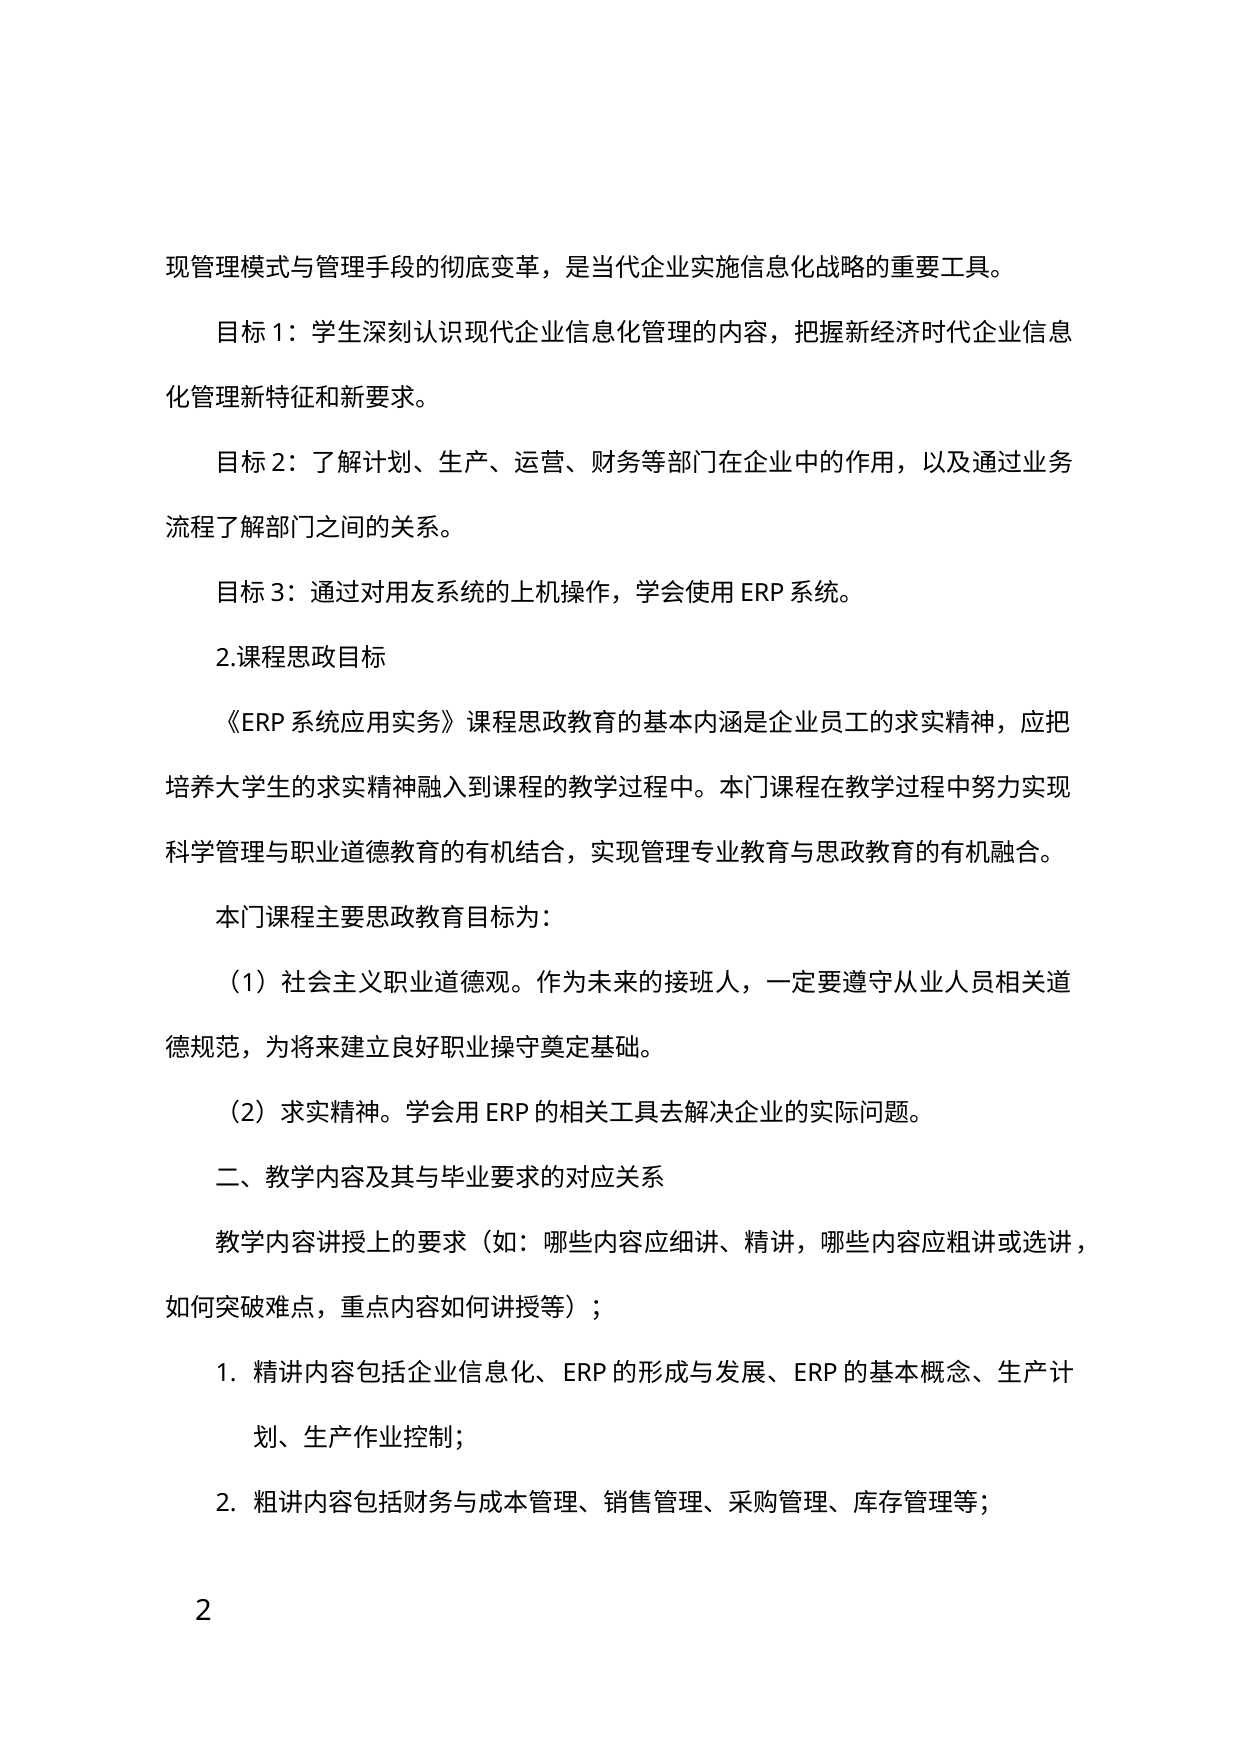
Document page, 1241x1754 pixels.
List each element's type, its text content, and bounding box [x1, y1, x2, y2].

text 教学内容讲授上的要求（如：哪些内容应细讲、精讲，哪些内容应粗讲或选讲，如何突破难点，重点内容如何讲授等）； [165, 1208, 1075, 1338]
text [165, 233, 1075, 298]
list 粗讲内容包括财务与成本管理、销售管理、采购管理、库存管理等； [215, 1468, 1075, 1533]
text （2）求实精神。学会用ERP的相关工具去解决企业的实际问题。 [165, 1078, 1075, 1143]
list 教学内容及其与毕业要求的对应关系 [165, 1143, 1075, 1208]
text 目标2：了解计划、生产、运营、财务等部门在企业中的作用，以及通过业务流程了解部门之间的关系。 [165, 428, 1075, 558]
text 目标3：通过对用友系统的上机操作，学会使用ERP系统。 [165, 558, 1075, 623]
text 本门课程主要思政教育目标为： [165, 883, 1075, 948]
text 2.课程思政目标 [165, 623, 1075, 688]
text 《ERP系统应用实务》课程思政教育的基本内涵是企业员工的求实精神，应把培养大学生的求实精神融入到课程的教学过程中。本门课程在教学过程中努力实现科学管理与职业道德教育的有机结合，实现管理专业教育与思政教育的有机融合。 [165, 688, 1075, 883]
text （1）社会主义职业道德观。作为未来的接班人，一定要遵守从业人员相关道德规范，为将来建立良好职业操守奠定基础。 [165, 948, 1075, 1078]
list 精讲内容包括企业信息化、ERP的形成与发展、ERP的基本概念、生产计划、生产作业控制； [215, 1338, 1075, 1468]
text 目标1：学生深刻认识现代企业信息化管理的内容，把握新经济时代企业信息化管理新特征和新要求。 [165, 298, 1075, 428]
